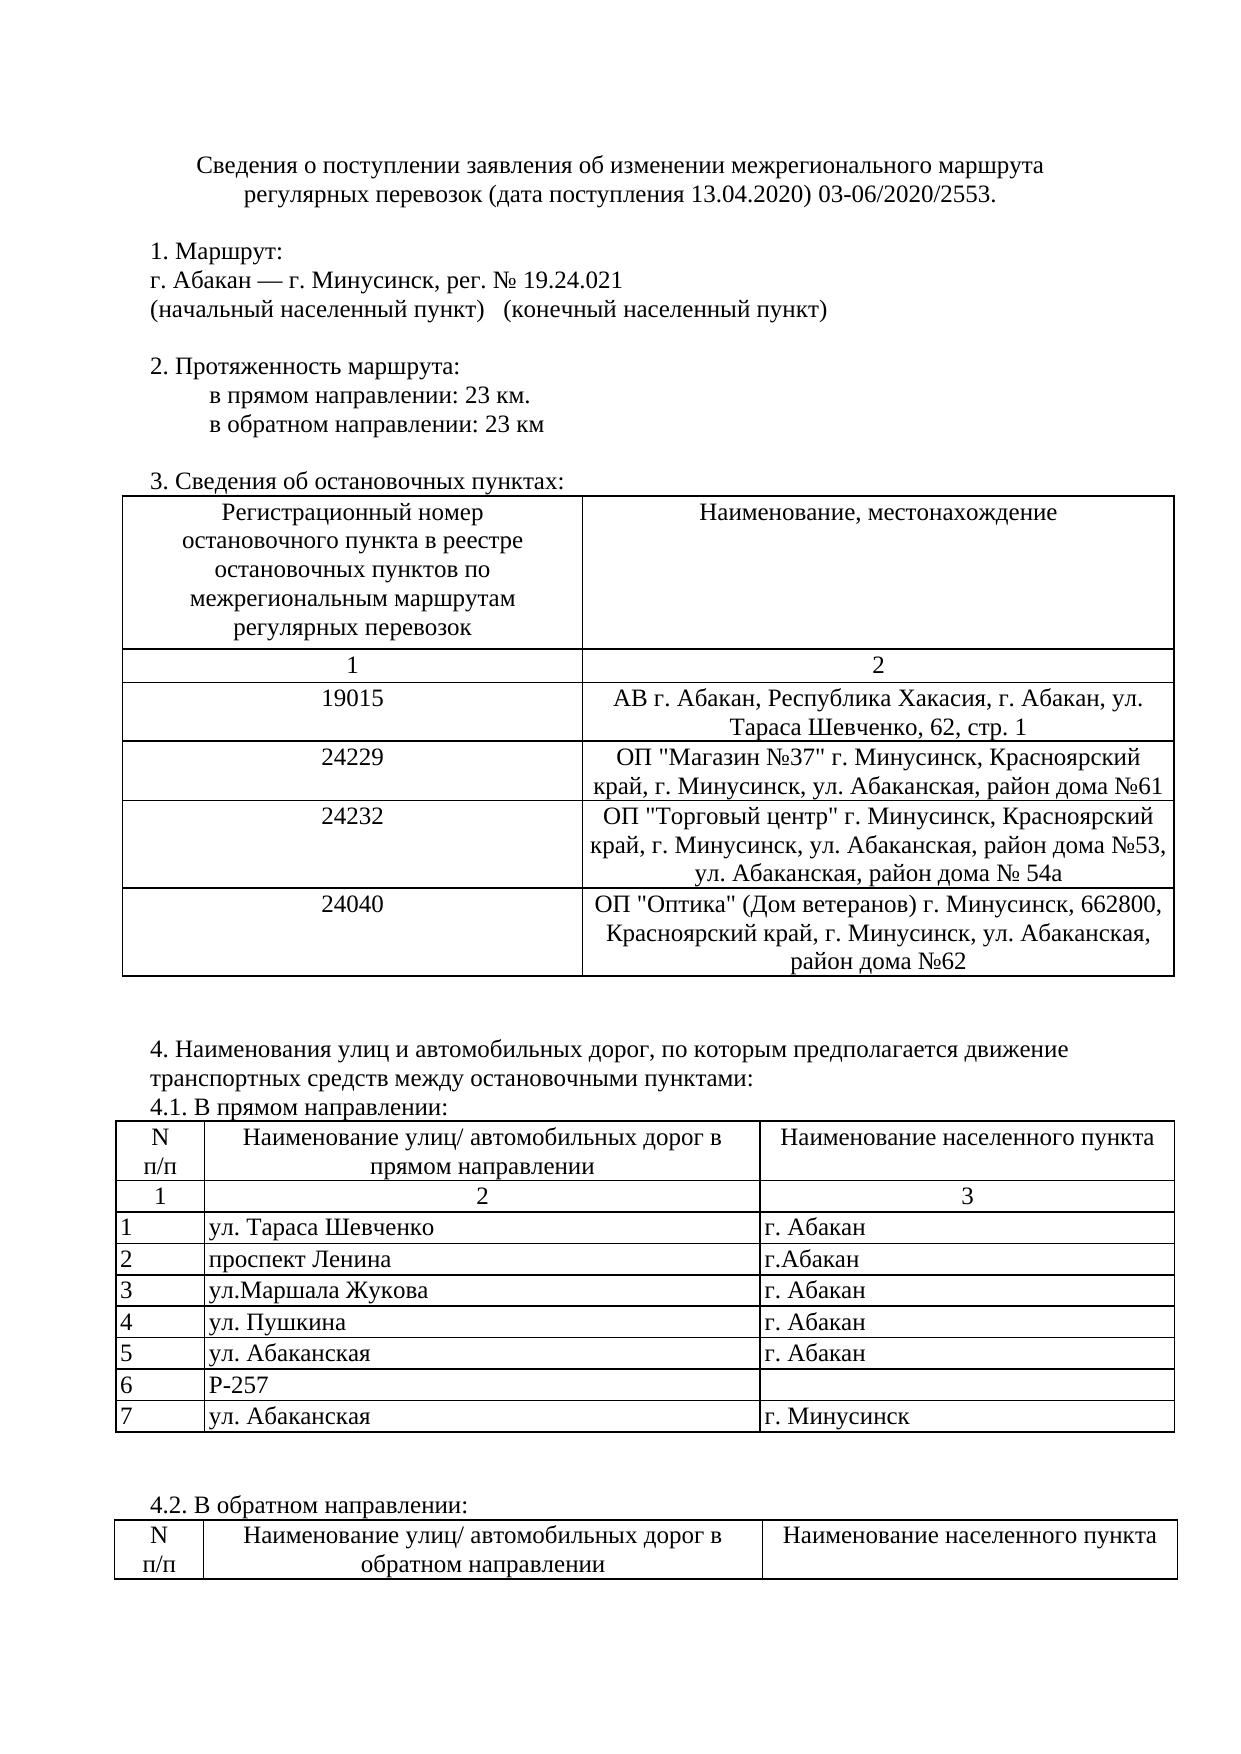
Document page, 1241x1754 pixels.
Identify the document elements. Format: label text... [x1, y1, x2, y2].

table_cell 1 [117, 1213, 204, 1242]
table_header Регистрационный номер остановочного пункта в реестре остановочных пунктов по межрегиональным маршрутам регулярных перевозок [123, 497, 582, 648]
table_cell 2 [583, 650, 1173, 681]
table_cell [761, 1370, 1174, 1400]
table_cell г. Минусинск [761, 1401, 1174, 1431]
table_cell ул.Маршала Жукова [205, 1276, 759, 1305]
table_cell 2 [117, 1244, 204, 1274]
table_cell ул. Пушкина [205, 1307, 759, 1337]
table_header Наименование улиц/ автомобильных дорог в обратном направлении [204, 1521, 762, 1578]
table_cell ОП "Оптика" (Дом ветеранов) г. Минусинск, 662800, Красноярский край, г. Минусинск, ул. Абаканская, район дома №62 [583, 889, 1173, 975]
text в прямом направлении: 23 км. [150, 380, 1090, 409]
table_cell Р-257 [205, 1370, 759, 1400]
table_cell 7 [117, 1401, 204, 1431]
table_header N п/п [117, 1122, 204, 1179]
table_cell 1 [117, 1181, 204, 1211]
table_cell г. Абакан [761, 1213, 1174, 1242]
table_header N п/п [115, 1521, 203, 1578]
table_cell ул. Абаканская [205, 1401, 759, 1431]
table_cell г. Абакан [761, 1307, 1174, 1337]
table_cell ОП "Магазин №37" г. Минусинск, Красноярский край, г. Минусинск, ул. Абаканская, район дома №61 [583, 742, 1173, 799]
table_header Наименование населенного пункта [763, 1521, 1177, 1578]
table_header Наименование, местонахождение [583, 497, 1173, 648]
table_cell г.Абакан [761, 1244, 1174, 1274]
table_cell 5 [117, 1338, 204, 1368]
text 2. Протяженность маршрута: [150, 351, 1090, 380]
table_header Наименование населенного пункта [761, 1122, 1174, 1179]
text 4.2. В обратном направлении: [150, 1490, 1090, 1519]
table_cell АВ г. Абакан, Республика Хакасия, г. Абакан, ул. Тараса Шевченко, 62, стр. 1 [583, 683, 1173, 740]
text 4. Наименования улиц и автомобильных дорог, по которым предполагается движение транспортных средств между остановочными пунктами: [150, 1034, 1090, 1092]
table_cell 24040 [123, 889, 582, 975]
table_cell 24232 [123, 801, 582, 887]
text 1. Маршрут: [150, 236, 1090, 265]
table_cell 1 [123, 650, 582, 681]
table_cell ул. Абаканская [205, 1338, 759, 1368]
table_cell 3 [761, 1181, 1174, 1211]
table_cell 6 [117, 1370, 204, 1400]
table_header Наименование улиц/ автомобильных дорог в прямом направлении [205, 1122, 759, 1179]
text г. Абакан — г. Минусинск, рег. № 19.24.021 [150, 265, 1090, 294]
text 4.1. В прямом направлении: [150, 1092, 1090, 1120]
text Сведения о поступлении заявления об изменении межрегионального маршрута регулярных перевозок (дата поступления 13.04.2020) 03-06/2020/2553. [150, 150, 1090, 207]
table_cell проспект Ленина [205, 1244, 759, 1274]
table_cell 24229 [123, 742, 582, 799]
table_cell г. Абакан [761, 1276, 1174, 1305]
text 3. Сведения об остановочных пунктах: [150, 466, 1090, 495]
table_cell 3 [117, 1276, 204, 1305]
table_cell 4 [117, 1307, 204, 1337]
table_cell г. Абакан [761, 1338, 1174, 1368]
text в обратном направлении: 23 км [150, 409, 1090, 437]
table_cell 2 [205, 1181, 759, 1211]
table_cell 19015 [123, 683, 582, 740]
table_cell ул. Тараса Шевченко [205, 1213, 759, 1242]
table_cell ОП "Торговый центр" г. Минусинск, Красноярский край, г. Минусинск, ул. Абаканская, район дома №53, ул. Абаканская, район дома № 54а [583, 801, 1173, 887]
text (начальный населенный пункт) (конечный населенный пункт) [150, 294, 1090, 322]
